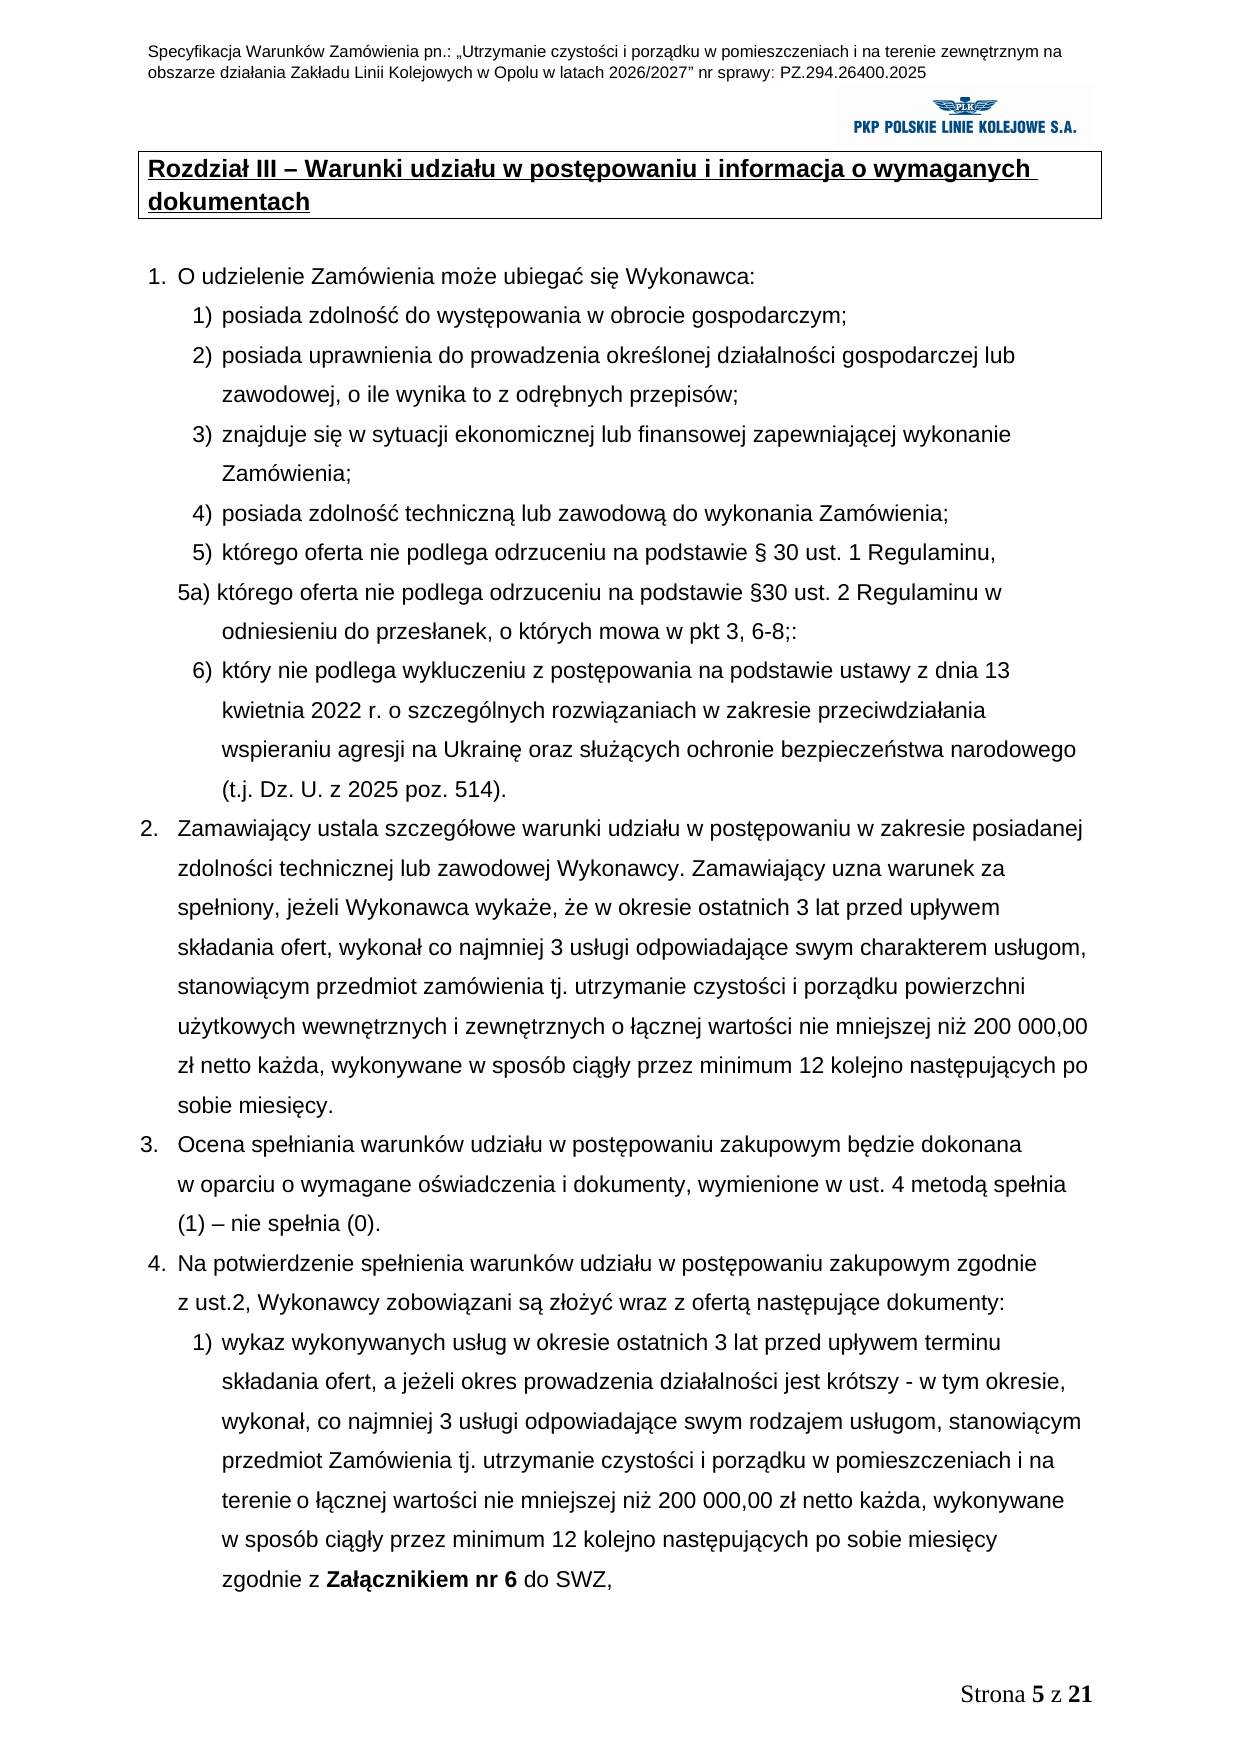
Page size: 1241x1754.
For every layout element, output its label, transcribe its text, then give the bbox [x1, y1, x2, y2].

list posiada zdolność techniczną lub zawodową do wykonania Zamówienia; [192, 499, 1093, 526]
list zgodnie z Załącznikiem nr 6 do SWZ, [222, 1566, 1093, 1592]
list wykaz wykonywanych usług w okresie ostatnich 3 lat przed upływem terminu składania ofert, a jeżeli okres prowadzenia działalności jest krótszy - w tym okresie, wykonał, co najmniej 3 usługi odpowiadające swym rodzajem usługom, stanowiącym przedmiot Zamówienia tj. utrzymanie czystości i porządku w pomieszczeniach i na terenie o łącznej wartości nie mniejszej niż 200 000,00 zł netto każda, wykonywane w sposób ciągły przez minimum 12 kolejno następujących po sobie miesięcy [192, 1329, 1090, 1552]
text 5a) którego oferta nie podlega odrzuceniu na podstawie §30 ust. 2 Regulaminu w odniesieniu do przesłanek, o których mowa w pkt 3, 6-8;: [177, 578, 1093, 644]
subtitle Rozdział III – Warunki udziału w postępowaniu i informacja o wymaganych dokumentach [139, 152, 1101, 218]
picture [837, 85, 1093, 151]
list Zamawiający ustala szczegółowe warunki udziału w postępowaniu w zakresie posiadanej zdolności technicznej lub zawodowej Wykonawcy. Zamawiający uzna warunek za spełniony, jeżeli Wykonawca wykaże, że w okresie ostatnich 3 lat przed upływem składania ofert, wykonał co najmniej 3 usługi odpowiadające swym charakterem usługom, stanowiącym przedmiot zamówienia tj. utrzymanie czystości i porządku powierzchni użytkowych wewnętrznych i zewnętrznych o łącznej wartości nie mniejszej niż 200 000,00 zł netto każda, wykonywane w sposób ciągły przez minimum 12 kolejno następujących po sobie miesięcy. [140, 815, 1093, 1118]
list posiada uprawnienia do prowadzenia określonej działalności gospodarczej lub zawodowej, o ile wynika to z odrębnych przepisów; [192, 342, 1093, 407]
list który nie podlega wykluczeniu z postępowania na podstawie ustawy z dnia 13 kwietnia 2022 r. o szczególnych rozwiązaniach w zakresie przeciwdziałania wspieraniu agresji na Ukrainę oraz służących ochronie bezpieczeństwa narodowego (t.j. Dz. U. z 2025 poz. 514). [192, 657, 1093, 802]
list Ocena spełniania warunków udziału w postępowaniu zakupowym będzie dokonana w oparciu o wymagane oświadczenia i dokumenty, wymienione w ust. 4 metodą spełnia (1) – nie spełnia (0). [140, 1131, 1093, 1237]
list O udzielenie Zamówienia może ubiegać się Wykonawca: [148, 263, 1093, 289]
list Na potwierdzenie spełnienia warunków udziału w postępowaniu zakupowym zgodnie z ust.2, Wykonawcy zobowiązani są złożyć wraz z ofertą następujące dokumenty: [148, 1250, 1093, 1316]
list którego oferta nie podlega odrzuceniu na podstawie § 30 ust. 1 Regulaminu, [192, 539, 1093, 565]
list znajduje się w sytuacji ekonomicznej lub finansowej zapewniającej wykonanie Zamówienia; [192, 421, 1093, 486]
list posiada zdolność do występowania w obrocie gospodarczym; [192, 302, 1093, 328]
